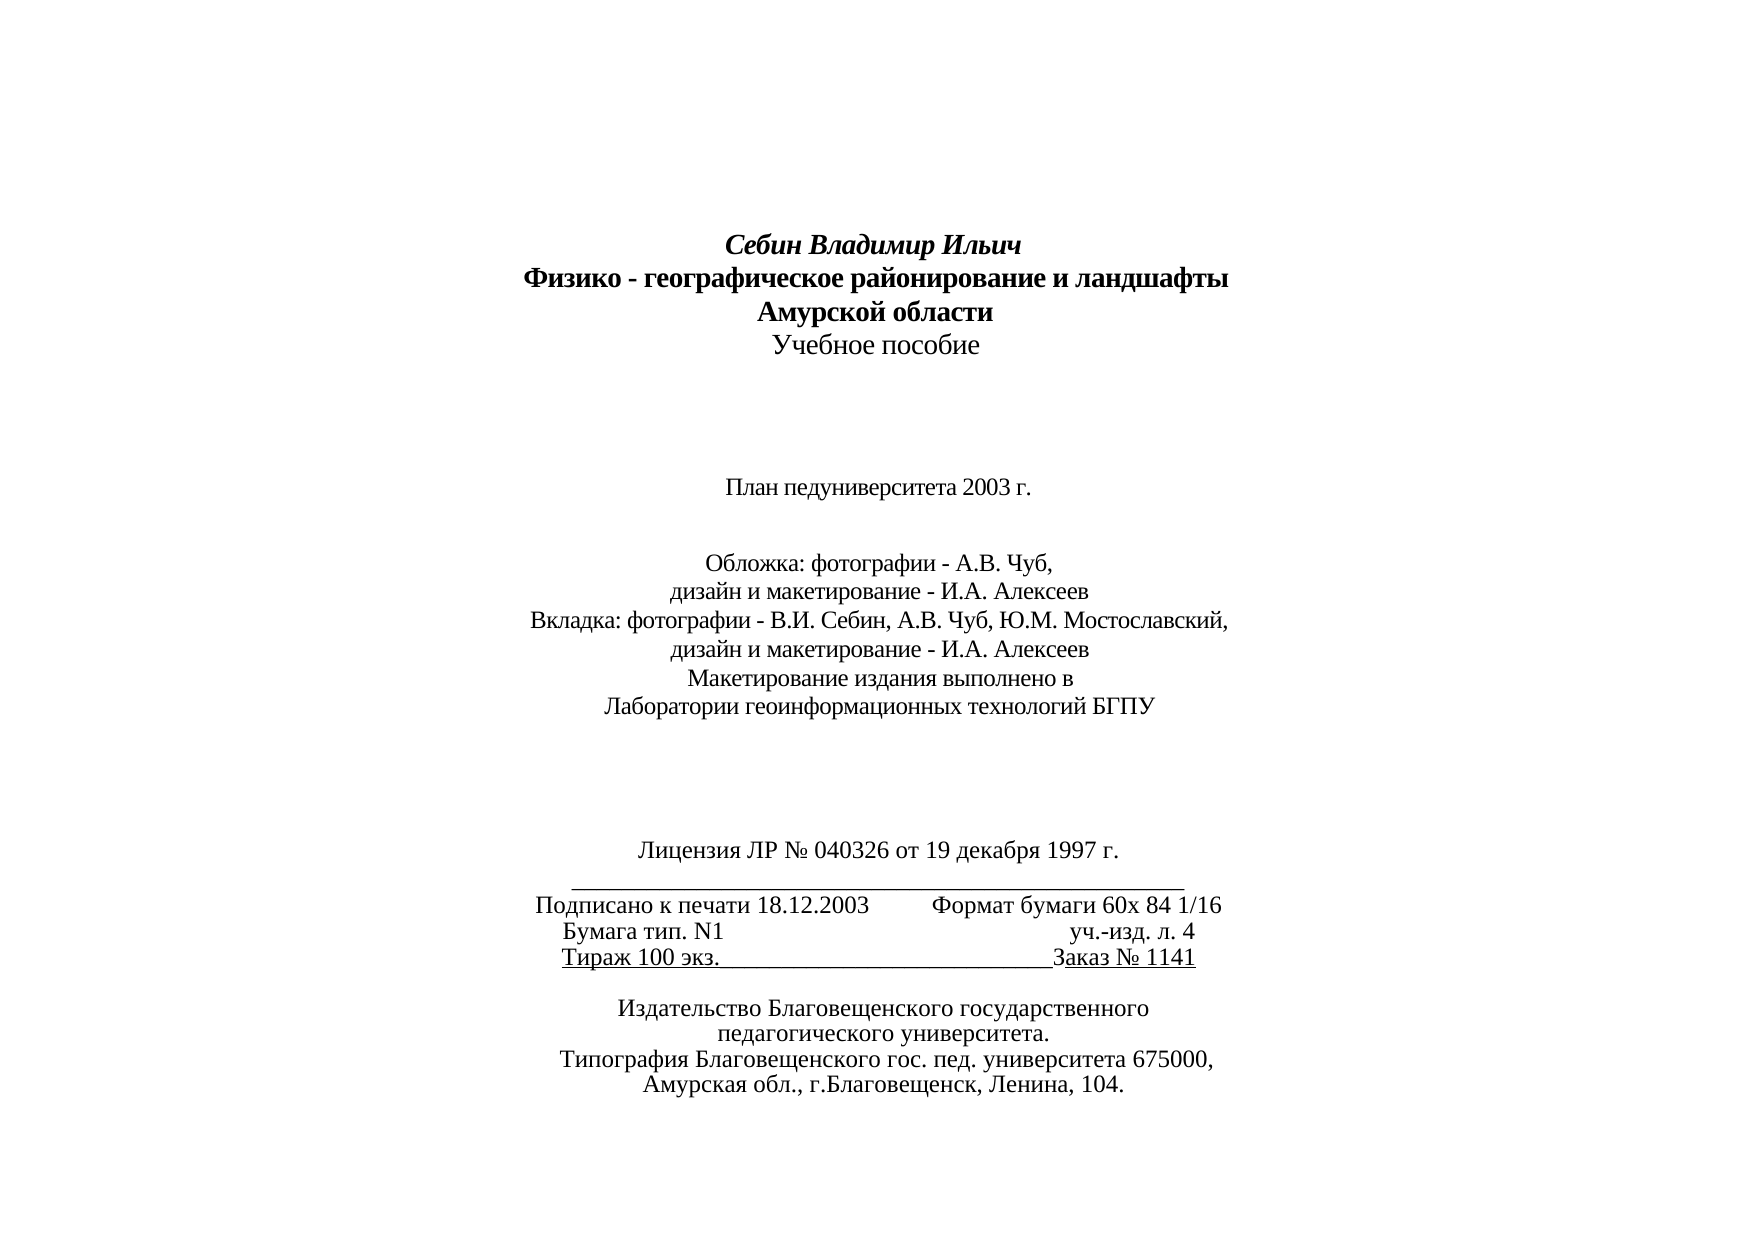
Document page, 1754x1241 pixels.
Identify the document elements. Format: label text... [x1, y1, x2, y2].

text Типография Благовещенского гос. пед. университета 675000, [77, 1047, 1689, 1072]
text педагогического университета. [77, 1021, 1689, 1047]
text Учебное пособие [59, 327, 1692, 361]
text Вкладка: фотографии - В.И. Себин, А.В. Чуб, Ю.М. Мостославский, [61, 605, 1698, 634]
text Себин Владимир Ильич [59, 227, 1691, 260]
text Лаборатории геоинформационных технологий БГПУ [62, 691, 1698, 720]
text Обложка: фотографии - А.В. Чуб, [61, 548, 1698, 576]
text _________________________________________________ [59, 864, 1698, 893]
text дизайн и макетирование - И.А. Алексеев [62, 634, 1698, 663]
text дизайн и макетирование - И.А. Алексеев [61, 576, 1698, 605]
text План педуниверситета 2003 г. [59, 472, 1698, 500]
text Физико - географическое районирование и ландшафты [59, 260, 1693, 294]
text Макетирование издания выполнено в [63, 663, 1698, 691]
text Тираж 100 экз. Заказ № 1141 [59, 944, 1698, 970]
text Издательство Благовещенского государственного [77, 996, 1689, 1021]
text Амурская обл., г.Благовещенск, Ленина, 104. [77, 1072, 1689, 1098]
text Амурской области [59, 294, 1692, 327]
text Лицензия ЛР № 040326 от 19 декабря 1997 г. [59, 835, 1698, 864]
text Подписано к печати 18.12.2003 Формат бумаги 60х 84 1/16 Бумага тип. N1 уч.-изд. л. 4 [59, 893, 1698, 944]
